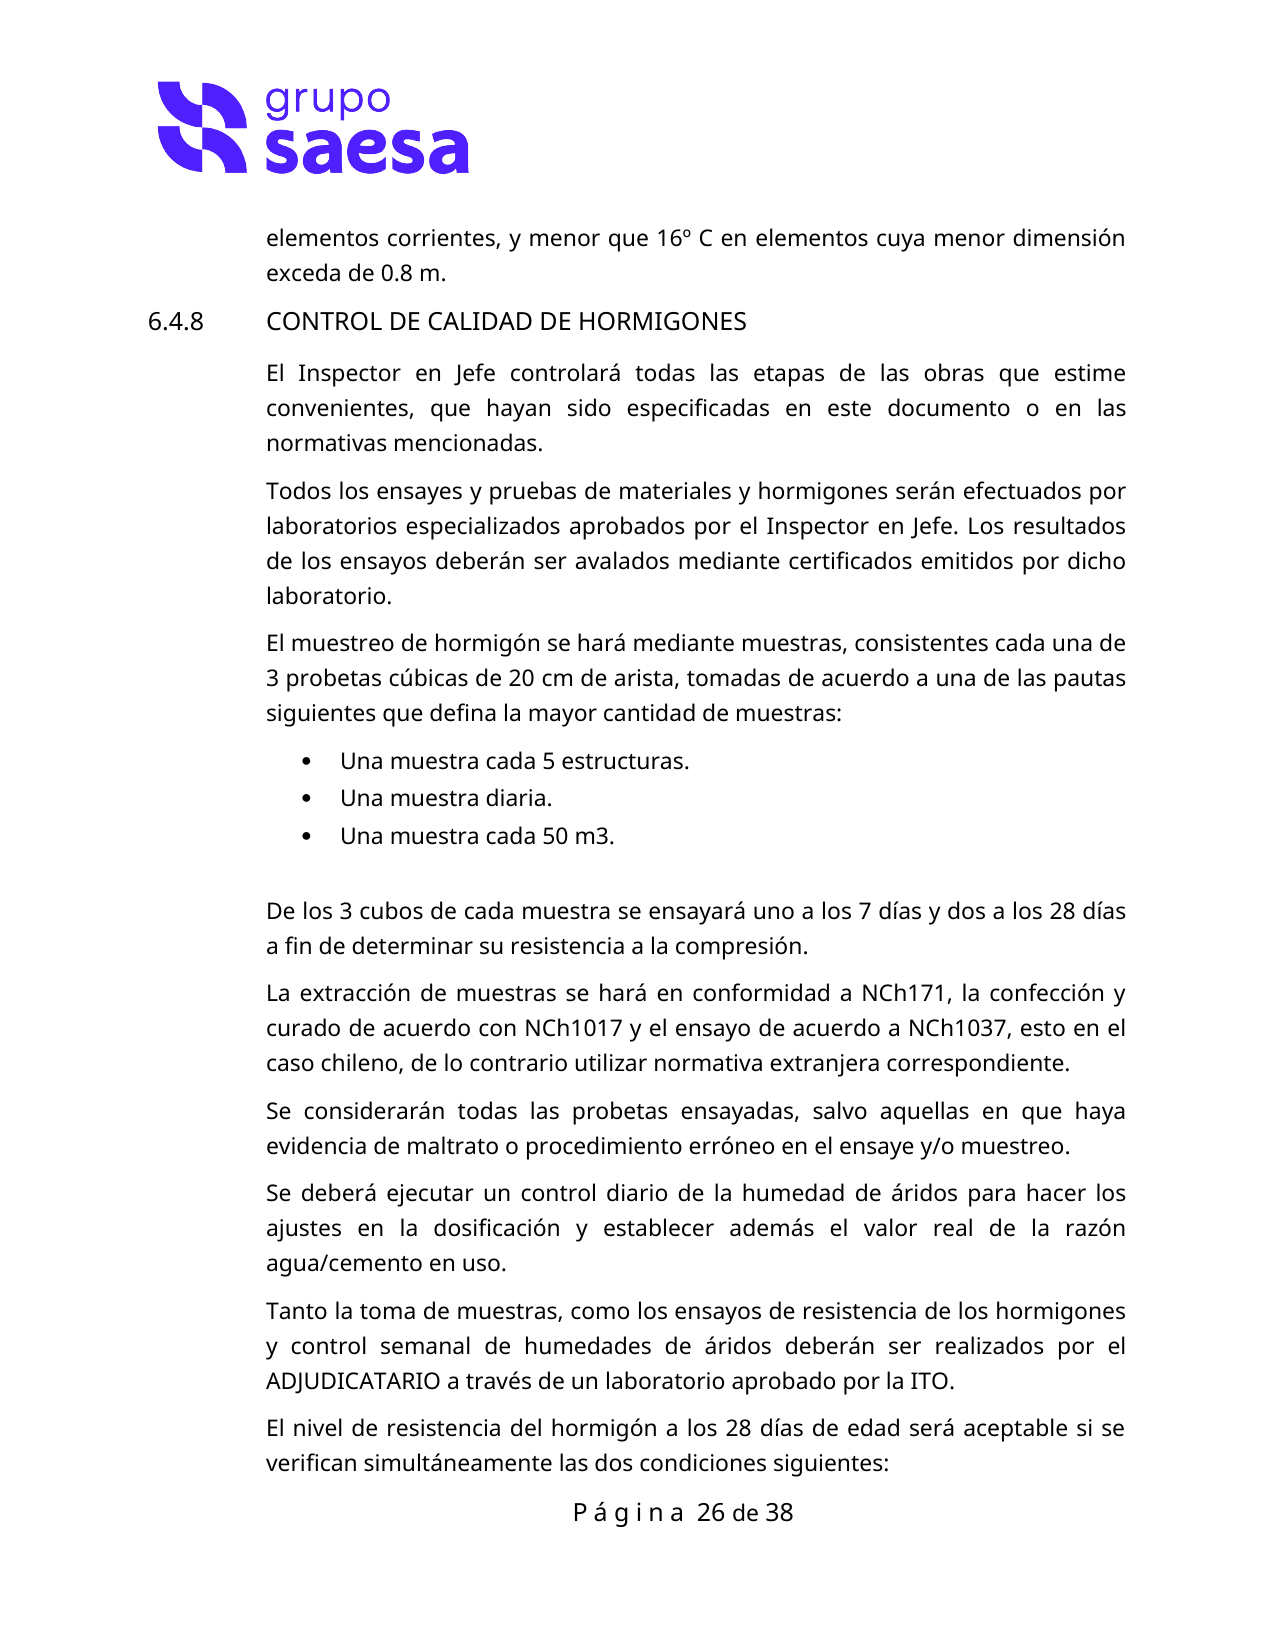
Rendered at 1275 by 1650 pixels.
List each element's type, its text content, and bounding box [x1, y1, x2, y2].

picture [147, 73, 478, 177]
text El muestreo de hormigón se hará mediante muestras, consistentes cada una de 3 probetas cúbicas de 20 cm de arista, tomadas de acuerdo a una de las pautas siguientes que defina la mayor cantidad de muestras: [266, 627, 1127, 728]
text El nivel de resistencia del hormigón a los 28 días de edad será aceptable si se verifican simultáneamente las dos condiciones siguientes: [266, 1412, 1127, 1478]
subtitle CONTROL DE CALIDAD DE HORMIGONES [148, 304, 1127, 338]
list Una muestra diaria. [302, 782, 1127, 813]
list Una muestra cada 50 m3. [302, 820, 1127, 851]
text De los 3 cubos de cada muestra se ensayará uno a los 7 días y dos a los 28 días a fin de determinar su resistencia a la compresión. [266, 895, 1127, 961]
list Una muestra cada 5 estructuras. [302, 745, 1127, 776]
text Se considerarán todas las probetas ensayadas, salvo aquellas en que haya evidencia de maltrato o procedimiento erróneo en el ensaye y/o muestreo. [266, 1095, 1127, 1161]
text El Inspector en Jefe controlará todas las etapas de las obras que estime convenientes, que hayan sido especificadas en este documento o en las normativas mencionadas. [266, 357, 1127, 458]
text Tanto la toma de muestras, como los ensayos de resistencia de los hormigones y control semanal de humedades de áridos deberán ser realizados por el ADJUDICATARIO a través de un laboratorio aprobado por la ITO. [266, 1295, 1127, 1396]
text Se deberá ejecutar un control diario de la humedad de áridos para hacer los ajustes en la dosificación y establecer además el valor real de la razón agua/cemento en uso. [266, 1177, 1127, 1278]
text La extracción de muestras se hará en conformidad a NCh171, la confección y curado de acuerdo con NCh1017 y el ensayo de acuerdo a NCh1037, esto en el caso chileno, de lo contrario utilizar normativa extranjera correspondiente. [266, 977, 1127, 1078]
text Todos los ensayes y pruebas de materiales y hormigones serán efectuados por laboratorios especializados aprobados por el Inspector en Jefe. Los resultados de los ensayos deberán ser avalados mediante certificados emitidos por dicho laboratorio. [266, 475, 1127, 611]
